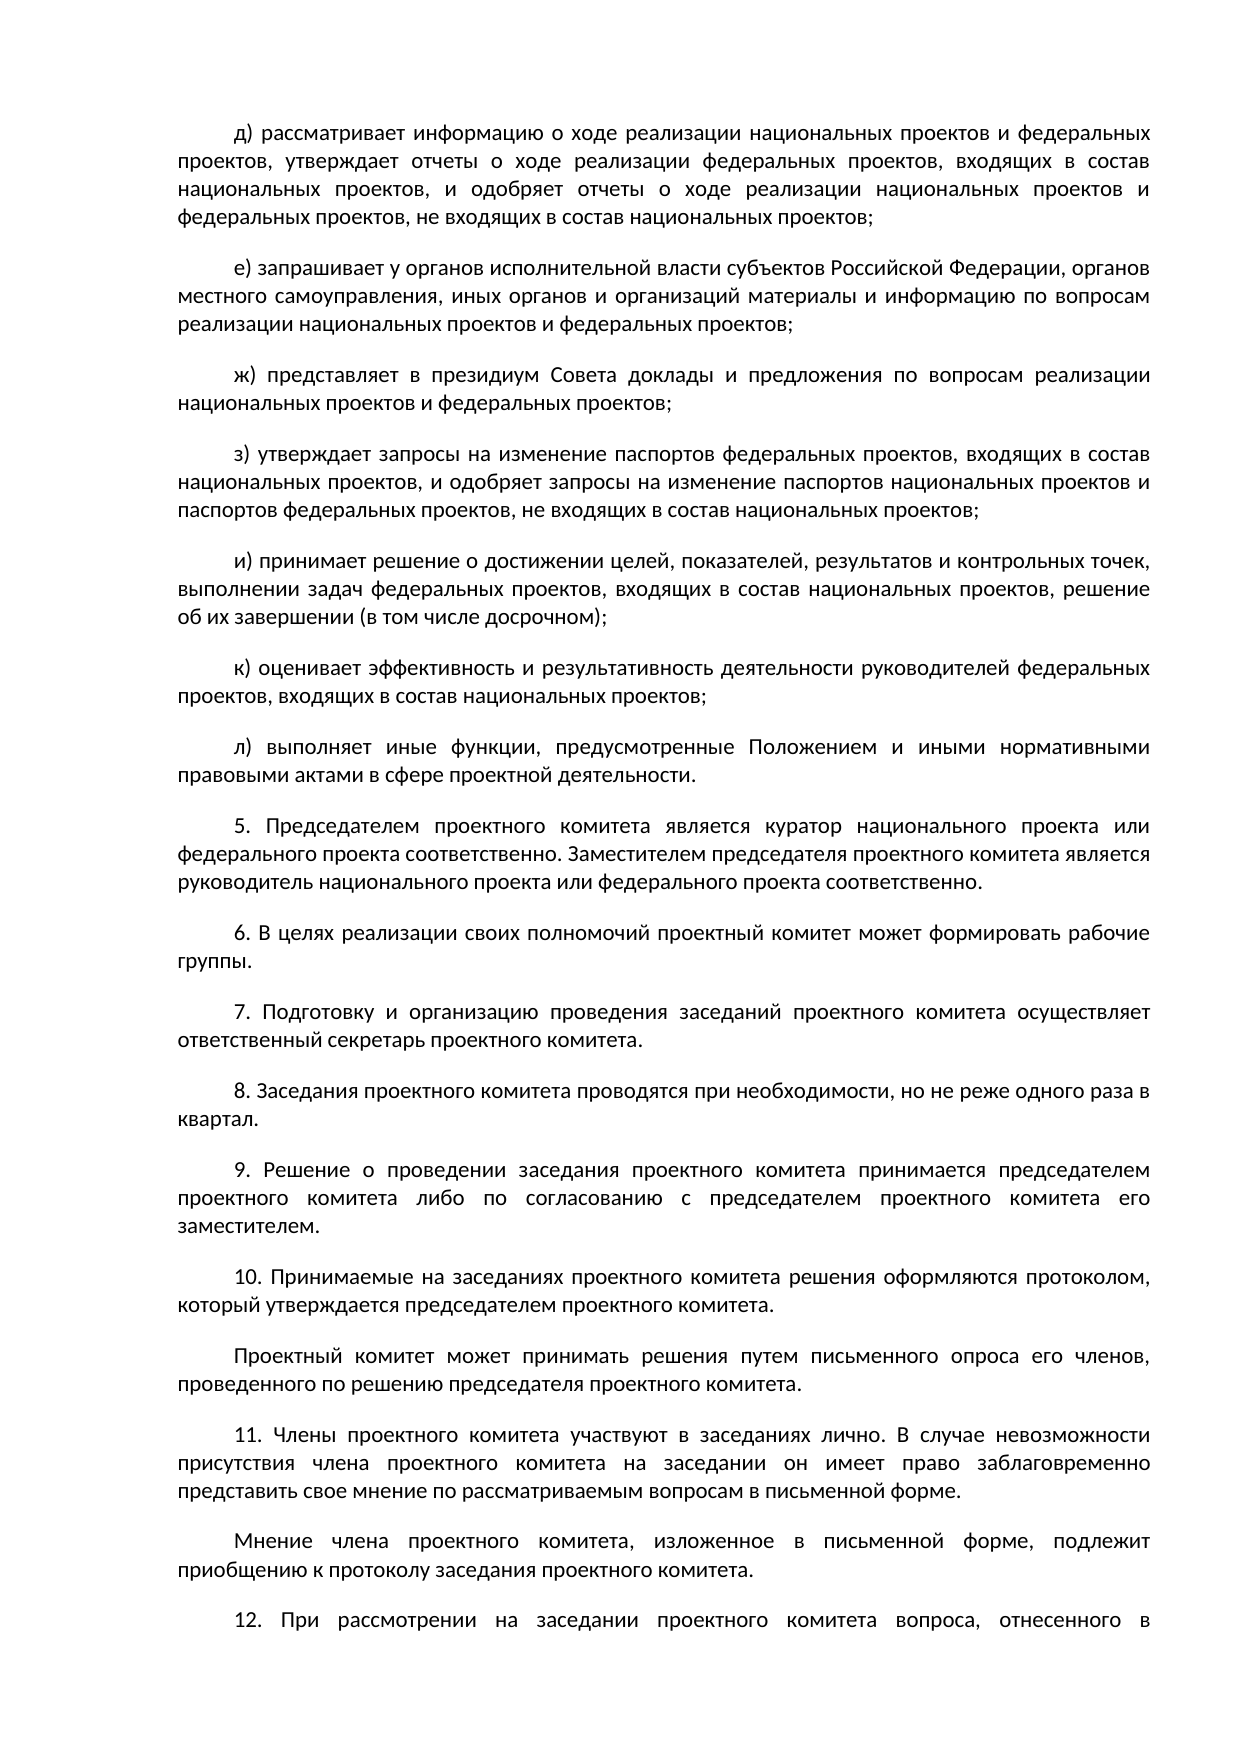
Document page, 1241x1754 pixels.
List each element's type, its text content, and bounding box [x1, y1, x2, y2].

text е) запрашивает у органов исполнительной власти субъектов Российской Федерации, органов местного самоуправления, иных органов и организаций материалы и информацию по вопросам реализации национальных проектов и федеральных проектов; [177, 253, 1152, 337]
text 10. Принимаемые на заседаниях проектного комитета решения оформляются протоколом, который утверждается председателем проектного комитета. [177, 1262, 1152, 1318]
text 5. Председателем проектного комитета является куратор национального проекта или федерального проекта соответственно. Заместителем председателя проектного комитета является руководитель национального проекта или федерального проекта соответственно. [177, 811, 1152, 895]
text 8. Заседания проектного комитета проводятся при необходимости, но не реже одного раза в квартал. [177, 1076, 1152, 1132]
text д) рассматривает информацию о ходе реализации национальных проектов и федеральных проектов, утверждает отчеты о ходе реализации федеральных проектов, входящих в состав национальных проектов, и одобряет отчеты о ходе реализации национальных проектов и федеральных проектов, не входящих в состав национальных проектов; [177, 118, 1152, 230]
text ж) представляет в президиум Совета доклады и предложения по вопросам реализации национальных проектов и федеральных проектов; [177, 360, 1152, 416]
text и) принимает решение о достижении целей, показателей, результатов и контрольных точек, выполнении задач федеральных проектов, входящих в состав национальных проектов, решение об их завершении (в том числе досрочном); [177, 546, 1152, 630]
text Проектный комитет может принимать решения путем письменного опроса его членов, проведенного по решению председателя проектного комитета. [177, 1341, 1152, 1397]
text 6. В целях реализации своих полномочий проектный комитет может формировать рабочие группы. [177, 918, 1152, 974]
text з) утверждает запросы на изменение паспортов федеральных проектов, входящих в состав национальных проектов, и одобряет запросы на изменение паспортов национальных проектов и паспортов федеральных проектов, не входящих в состав национальных проектов; [177, 439, 1152, 523]
text 7. Подготовку и организацию проведения заседаний проектного комитета осуществляет ответственный секретарь проектного комитета. [177, 997, 1152, 1053]
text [177, 1606, 1152, 1634]
text 11. Члены проектного комитета участвуют в заседаниях лично. В случае невозможности присутствия члена проектного комитета на заседании он имеет право заблаговременно представить свое мнение по рассматриваемым вопросам в письменной форме. [177, 1420, 1152, 1504]
text к) оценивает эффективность и результативность деятельности руководителей федеральных проектов, входящих в состав национальных проектов; [177, 653, 1152, 709]
text Мнение члена проектного комитета, изложенное в письменной форме, подлежит приобщению к протоколу заседания проектного комитета. [177, 1527, 1152, 1583]
text л) выполняет иные функции, предусмотренные Положением и иными нормативными правовыми актами в сфере проектной деятельности. [177, 732, 1152, 788]
text 9. Решение о проведении заседания проектного комитета принимается председателем проектного комитета либо по согласованию с председателем проектного комитета его заместителем. [177, 1155, 1152, 1239]
